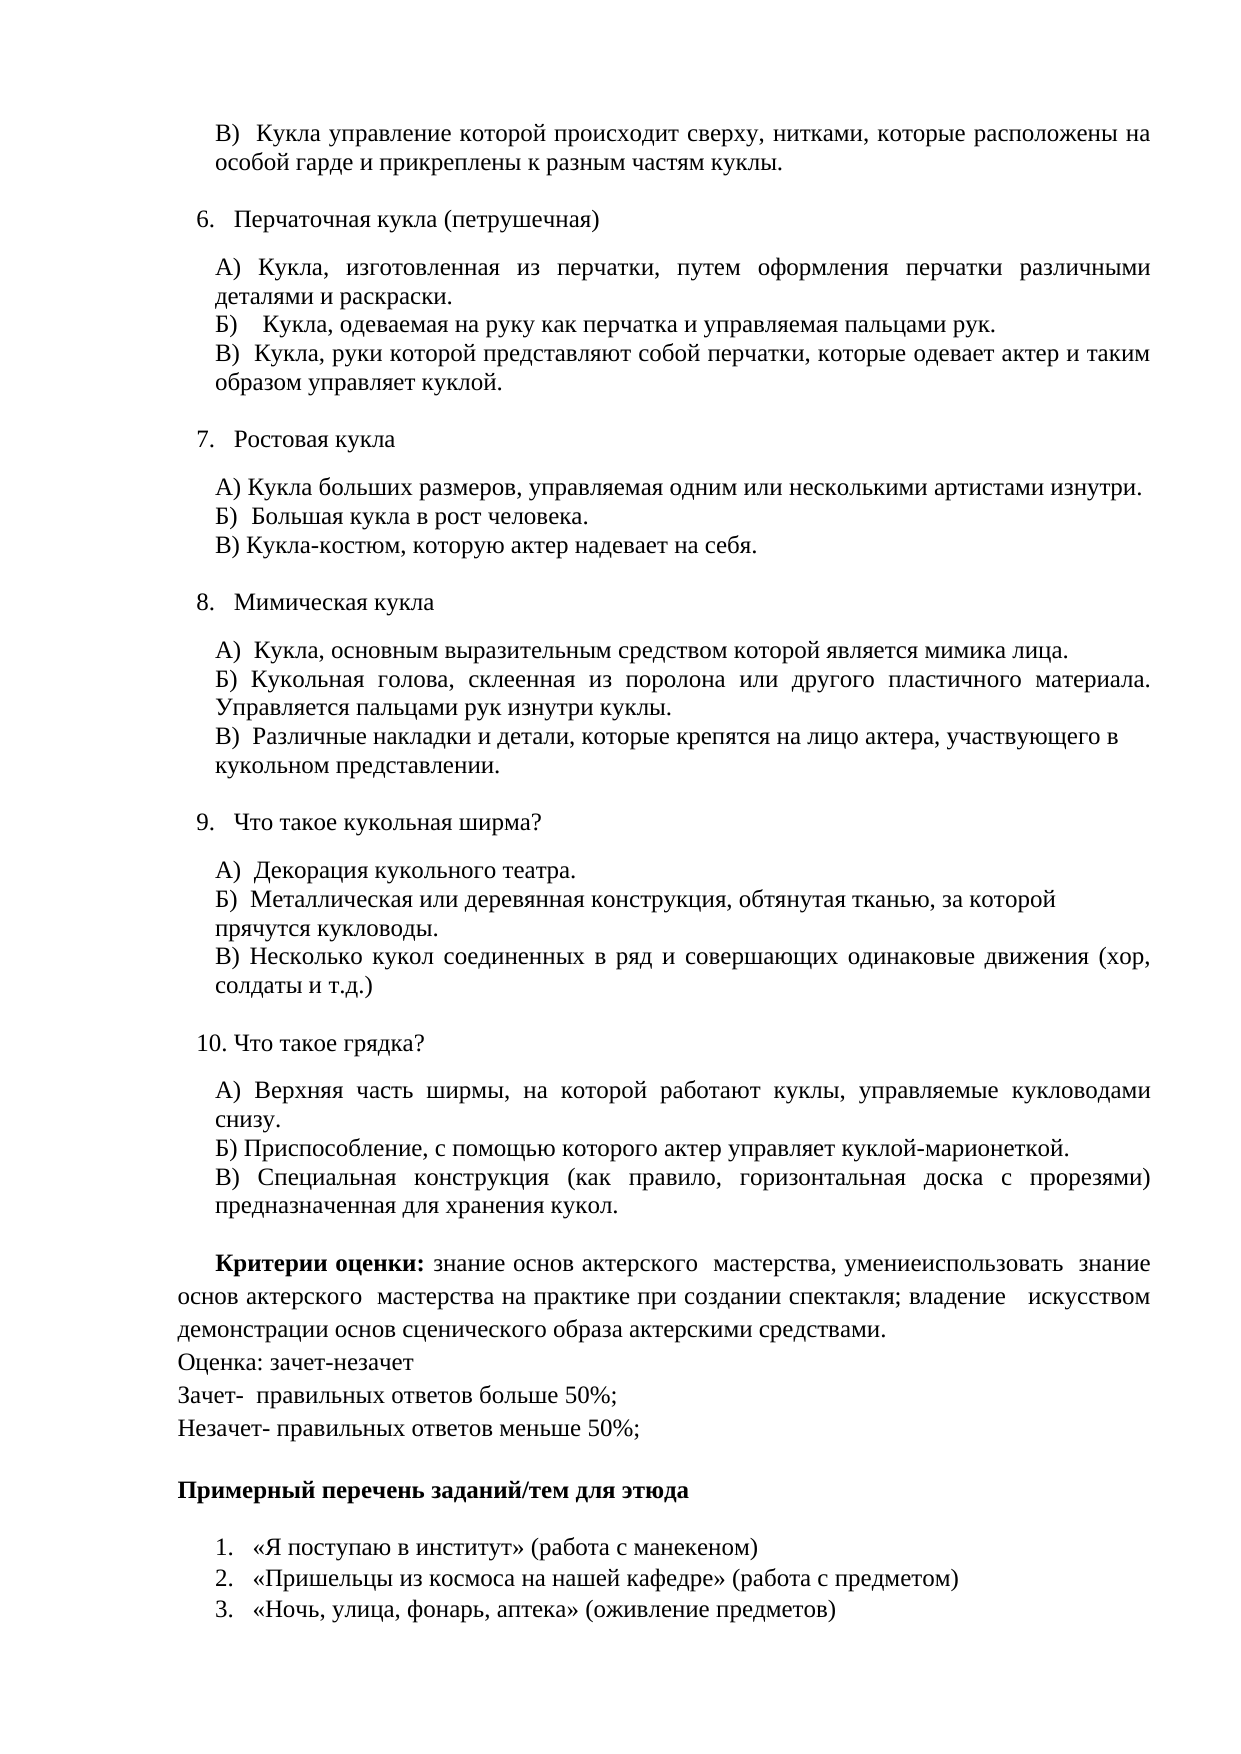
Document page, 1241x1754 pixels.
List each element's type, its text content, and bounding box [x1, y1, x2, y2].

text В) Специальная конструкция (как правило, горизонтальная доска с прорезями) предназначенная для хранения кукол. [215, 1162, 1152, 1219]
list «Ночь, улица, фонарь, аптека» (оживление предметов) [215, 1594, 1152, 1623]
text А) Декорация кукольного театра. [215, 855, 1152, 884]
text В) Кукла-костюм, которую актер надевает на себя. [215, 530, 1152, 558]
text Незачет- правильных ответов меньше 50%; [177, 1413, 1152, 1442]
list Мимическая кукла [196, 587, 1152, 616]
text А) Верхняя часть ширмы, на которой работают куклы, управляемые кукловодами снизу. [215, 1075, 1152, 1133]
text Б) Кукла, одеваемая на руку как перчатка и управляемая пальцами рук. [215, 309, 1152, 338]
list «Пришельцы из космоса на нашей кафедре» (работа с предметом) [215, 1563, 1152, 1592]
list «Я поступаю в институт» (работа с манекеном) [215, 1532, 1152, 1561]
text Примерный перечень заданий/тем для этюда [177, 1475, 1152, 1503]
text В) Несколько кукол соединенных в ряд и совершающих одинаковые движения (хор, солдаты и т.д.) [215, 941, 1152, 999]
text В) Кукла управление которой происходит сверху, нитками, которые расположены на особой гарде и прикреплены к разным частям куклы. [215, 118, 1152, 176]
text Б) Большая кукла в рост человека. [215, 501, 1152, 530]
list Ростовая кукла [196, 424, 1152, 453]
text В) Различные накладки и детали, которые крепятся на лицо актера, участвующего в кукольном представлении. [215, 721, 1152, 779]
text В) Кукла, руки которой представляют собой перчатки, которые одевает актер и таким образом управляет куклой. [215, 338, 1152, 396]
text Б) Кукольная голова, склеенная из поролона или другого пластичного материала. Управляется пальцами рук изнутри куклы. [215, 664, 1152, 721]
text А) Кукла, основным выразительным средством которой является мимика лица. [215, 635, 1152, 664]
text Б) Металлическая или деревянная конструкция, обтянутая тканью, за которой прячутся кукловоды. [215, 884, 1152, 941]
text Оценка: зачет-незачет [177, 1347, 1152, 1376]
list Перчаточная кукла (петрушечная) [196, 204, 1152, 233]
list Что такое грядка? [196, 1028, 1152, 1056]
text А) Кукла больших размеров, управляемая одним или несколькими артистами изнутри. [215, 472, 1152, 501]
list Что такое кукольная ширма? [196, 807, 1152, 836]
text Зачет- правильных ответов больше 50%; [177, 1380, 1152, 1409]
text А) Кукла, изготовленная из перчатки, путем оформления перчатки различными деталями и раскраски. [215, 252, 1152, 309]
text Б) Приспособление, с помощью которого актер управляет куклой-марионеткой. [215, 1133, 1152, 1162]
